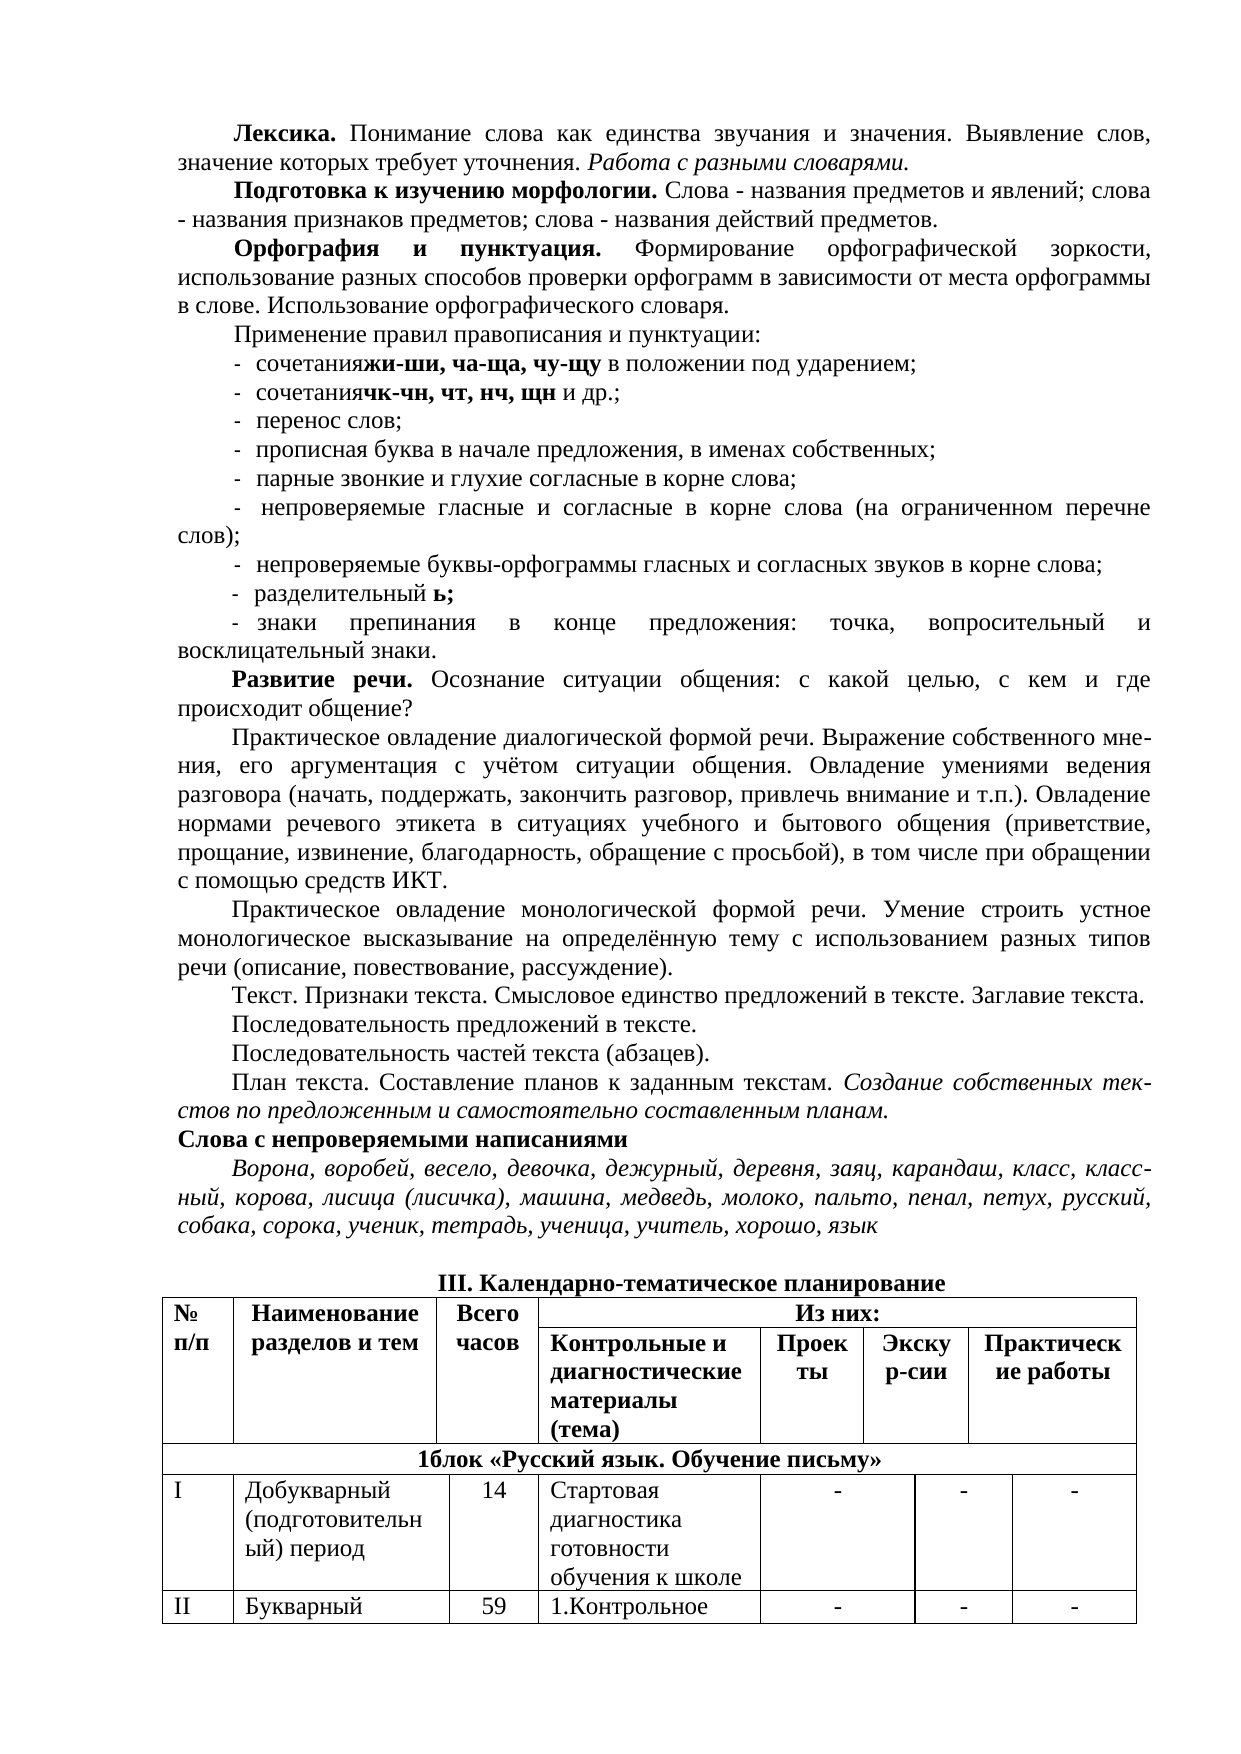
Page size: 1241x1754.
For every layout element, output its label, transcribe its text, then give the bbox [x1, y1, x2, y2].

text Подготовка к изучению морфологии. Слова - названия предметов и явлений; слова - названия признаков предметов; слова - названия действий предметов. [177, 176, 1152, 233]
table_header Наименование разделов и тем [234, 1298, 436, 1443]
table_cell 14 [450, 1475, 538, 1590]
table_cell 1блок «Русский язык. Обучение письму» [163, 1444, 1136, 1474]
table_header № п/п [163, 1298, 233, 1443]
list разделительный ь; [177, 578, 1152, 607]
list непроверяемые буквы-орфограммы гласных и согласных звуков в корне слова; [177, 549, 1152, 578]
table_cell - [1013, 1591, 1136, 1623]
table_cell Добукварный (подготовительный) период [234, 1475, 449, 1590]
text Последовательность предложений в тексте. [177, 1009, 1152, 1038]
table_cell - [761, 1591, 914, 1623]
table_cell II [163, 1591, 233, 1623]
list прописная буква в начале предложения, в именах собственных; [177, 434, 1152, 463]
list парные звонкие и глухие согласные в корне слова; [177, 463, 1152, 492]
table_cell Экскур-сии [864, 1328, 968, 1443]
list непроверяемые гласные и согласные в корне слова (на ограниченном перечне слов); [177, 492, 1152, 549]
text Ворона, воробей, весело, девочка, дежурный, деревня, заяц, карандаш, класс, классный, корова, лисица (лисичка), машина, медведь, молоко, пальто, пенал, петух, русский, собака, сорока, ученик, тетрадь, ученица, учитель, хорошо, язык [177, 1153, 1152, 1239]
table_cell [234, 1591, 449, 1623]
table_cell - [1013, 1475, 1136, 1590]
list перенос слов; [177, 406, 1152, 434]
text План текста. Составление планов к заданным текстам. Создание собственных текстов по предложенным и самостоятельно составленным планам. [177, 1067, 1152, 1124]
text Применение правил правописания и пунктуации: [177, 319, 1152, 348]
table_header Всего часов [437, 1298, 538, 1443]
text Лексика. Понимание слова как единства звучания и значения. Выявление слов, значение которых требует уточнения. Работа с разными словарями. [177, 118, 1152, 176]
text Развитие речи. Осознание ситуации общения: с какой целью, с кем и где происходит общение? [177, 664, 1152, 722]
table_cell - [916, 1475, 1012, 1590]
text Последовательность частей текста (абзацев). [177, 1038, 1152, 1067]
table_cell Практические работы [969, 1328, 1136, 1443]
table_cell Стартовая диагностика готовности обучения к школе [539, 1475, 760, 1590]
text Практическое овладение монологической формой речи. Умение строить устное монологическое высказывание на определённую тему с использованием разных типов речи (описание, повествование, рассуждение). [177, 894, 1152, 981]
table_cell Проекты [761, 1328, 863, 1443]
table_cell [539, 1591, 760, 1623]
table_cell - [916, 1591, 1012, 1623]
list сочетанияжи-ши, ча-ща, чу-щу в положении под ударением; [177, 348, 1152, 377]
list сочетаниячк-чн, чт, нч, щн и др.; [177, 377, 1152, 406]
table_cell Контрольные и диагностические материалы (тема) [539, 1328, 760, 1443]
list знаки препинания в конце предложения: точка, вопросительный и восклицательный знаки. [177, 607, 1152, 664]
text Орфография и пунктуация. Формирование орфографической зоркости, использование разных способов проверки орфограмм в зависимости от места орфограммы в слове. Использование орфографического словаря. [177, 233, 1152, 319]
text Практическое овладение диалогической формой речи. Выражение собственного мнения, его аргументация с учётом ситуации общения. Овладение умениями ведения разговора (начать, поддержать, закончить разговор, привлечь внимание и т.п.). Овладение нормами речевого этикета в ситуациях учебного и бытового общения (приветствие, прощание, извинение, благодарность, обращение с просьбой), в том числе при обращении с помощью средств ИКТ. [177, 722, 1152, 894]
table_cell 59 [450, 1591, 538, 1623]
table_cell - [761, 1475, 914, 1590]
text Слова с непроверяемыми написаниями [177, 1124, 1152, 1153]
text III. Календарно-тематическое планирование [177, 1268, 1152, 1297]
text Текст. Признаки текста. Смысловое единство предложений в тексте. Заглавие текста. [177, 981, 1152, 1009]
table_cell I [163, 1475, 233, 1590]
table_header Из них: [539, 1298, 1136, 1327]
